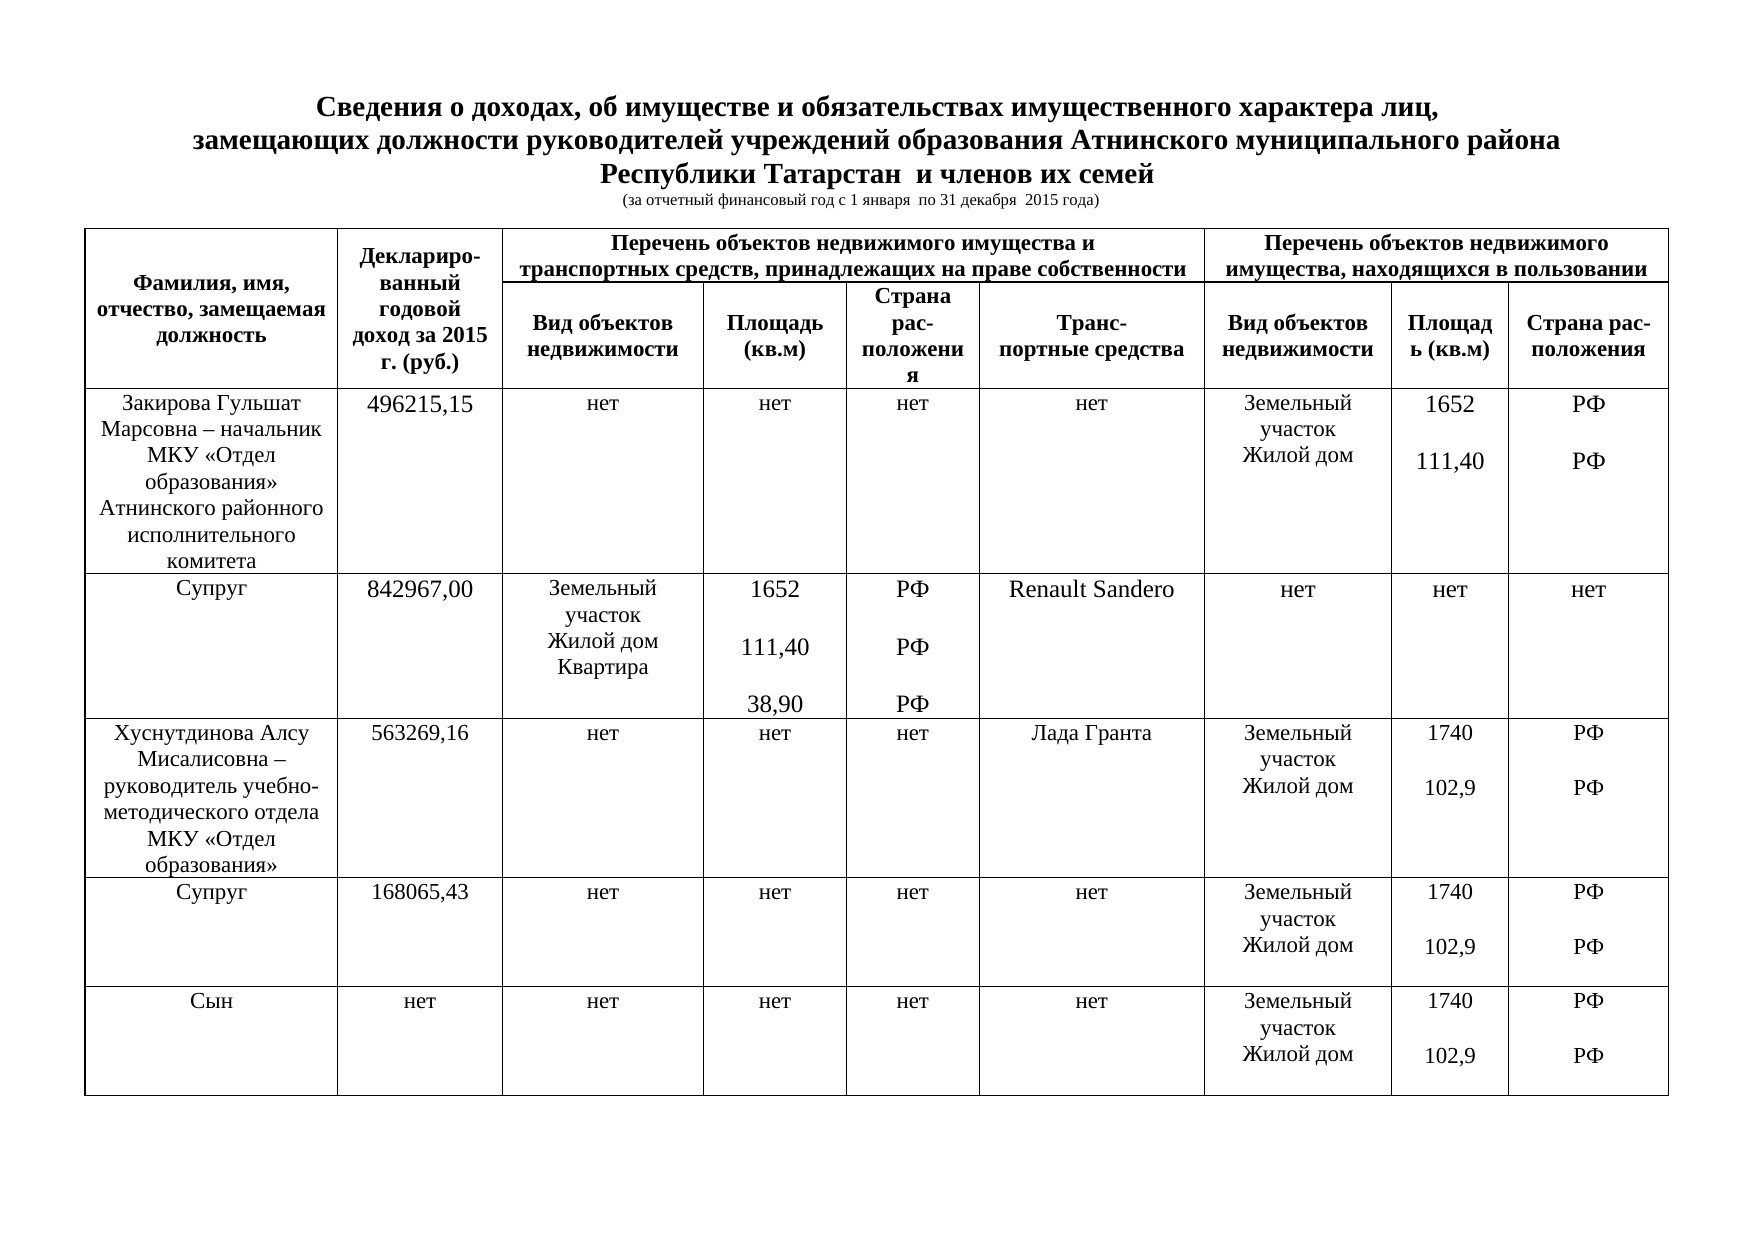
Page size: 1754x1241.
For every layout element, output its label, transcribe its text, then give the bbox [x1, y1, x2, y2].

table_cell нет [704, 987, 846, 1095]
table_cell 563269,16 [338, 719, 502, 877]
table_header Перечень объектов недвижимого имущества, находящихся в пользовании [1205, 229, 1668, 281]
table_cell нет [338, 987, 502, 1095]
table_cell Вид объектов недвижимости [1205, 283, 1391, 388]
table_cell Закирова Гульшат Марсовна – начальник МКУ «Отдел образования» Атнинского районного исполнительного комитета [86, 389, 337, 573]
table_cell нет [847, 987, 979, 1095]
table_cell РФ РФ [1509, 389, 1668, 573]
table_header Перечень объектов недвижимого имущества и транспортных средств, принадлежащих на праве собственности [503, 229, 1204, 281]
table_cell нет [503, 389, 703, 573]
table_cell Земельный участок Жилой дом [1205, 987, 1391, 1095]
table_cell РФ РФ [1509, 878, 1668, 986]
table_cell 1740 102,9 [1392, 878, 1508, 986]
table_cell РФ РФ [1509, 987, 1668, 1095]
table_cell нет [847, 878, 979, 986]
table_cell Вид объектов недвижимости [503, 283, 703, 388]
table_cell Земельный участок Жилой дом [1205, 389, 1391, 573]
table_cell Транс- портные средства [980, 283, 1204, 388]
text (за отчетный финансовый год с 1 января по 31 декабря 2015 года) [118, 189, 1636, 208]
text Сведения о доходах, об имуществе и обязательствах имущественного характера лиц, [118, 89, 1636, 122]
table_cell нет [704, 389, 846, 573]
table_cell Земельный участок Жилой дом [1205, 719, 1391, 877]
table_cell нет [1205, 574, 1391, 718]
table_cell 1740 102,9 [1392, 987, 1508, 1095]
table_cell Супруг [86, 574, 337, 718]
table_header Деклариро- ванный годовой доход за 2015 г. (руб.) [338, 229, 502, 388]
text замещающих должности руководителей учреждений образования Атнинского муниципального района Республики Татарстан и членов их семей [118, 122, 1636, 189]
table_cell нет [980, 389, 1204, 573]
table_cell нет [1392, 574, 1508, 718]
table_cell Площадь (кв.м) [704, 283, 846, 388]
table_cell Площадь (кв.м) [1392, 283, 1508, 388]
table_cell нет [704, 878, 846, 986]
table_cell Земельный участок Жилой дом [1205, 878, 1391, 986]
table_cell 1740 102,9 [1392, 719, 1508, 877]
table_cell Земельный участок Жилой дом Квартира [503, 574, 703, 718]
table_cell 496215,15 [338, 389, 502, 573]
table_cell Страна рас- положения [1509, 283, 1668, 388]
table_cell 1652 111,40 [1392, 389, 1508, 573]
table_cell Супруг [86, 878, 337, 986]
table_cell 168065,43 [338, 878, 502, 986]
table_cell нет [847, 389, 979, 573]
table_cell Сын [86, 987, 337, 1095]
table_cell Лада Гранта [980, 719, 1204, 877]
table_cell нет [503, 878, 703, 986]
table_cell 1652 111,40 38,90 [704, 574, 846, 718]
table_cell нет [503, 987, 703, 1095]
table_cell РФ РФ РФ [847, 574, 979, 718]
table_cell нет [1509, 574, 1668, 718]
table_cell нет [980, 878, 1204, 986]
table_cell Renault Sandero [980, 574, 1204, 718]
table_header Фамилия, имя, отчество, замещаемая должность [86, 229, 337, 388]
table_cell 842967,00 [338, 574, 502, 718]
table_cell нет [980, 987, 1204, 1095]
table_cell нет [704, 719, 846, 877]
table_cell Страна рас- положения [847, 283, 979, 388]
table_cell Хуснутдинова Алсу Мисалисовна – руководитель учебно-методического отдела МКУ «Отдел образования» [86, 719, 337, 877]
table_cell РФ РФ [1509, 719, 1668, 877]
table_cell нет [847, 719, 979, 877]
table_cell нет [503, 719, 703, 877]
